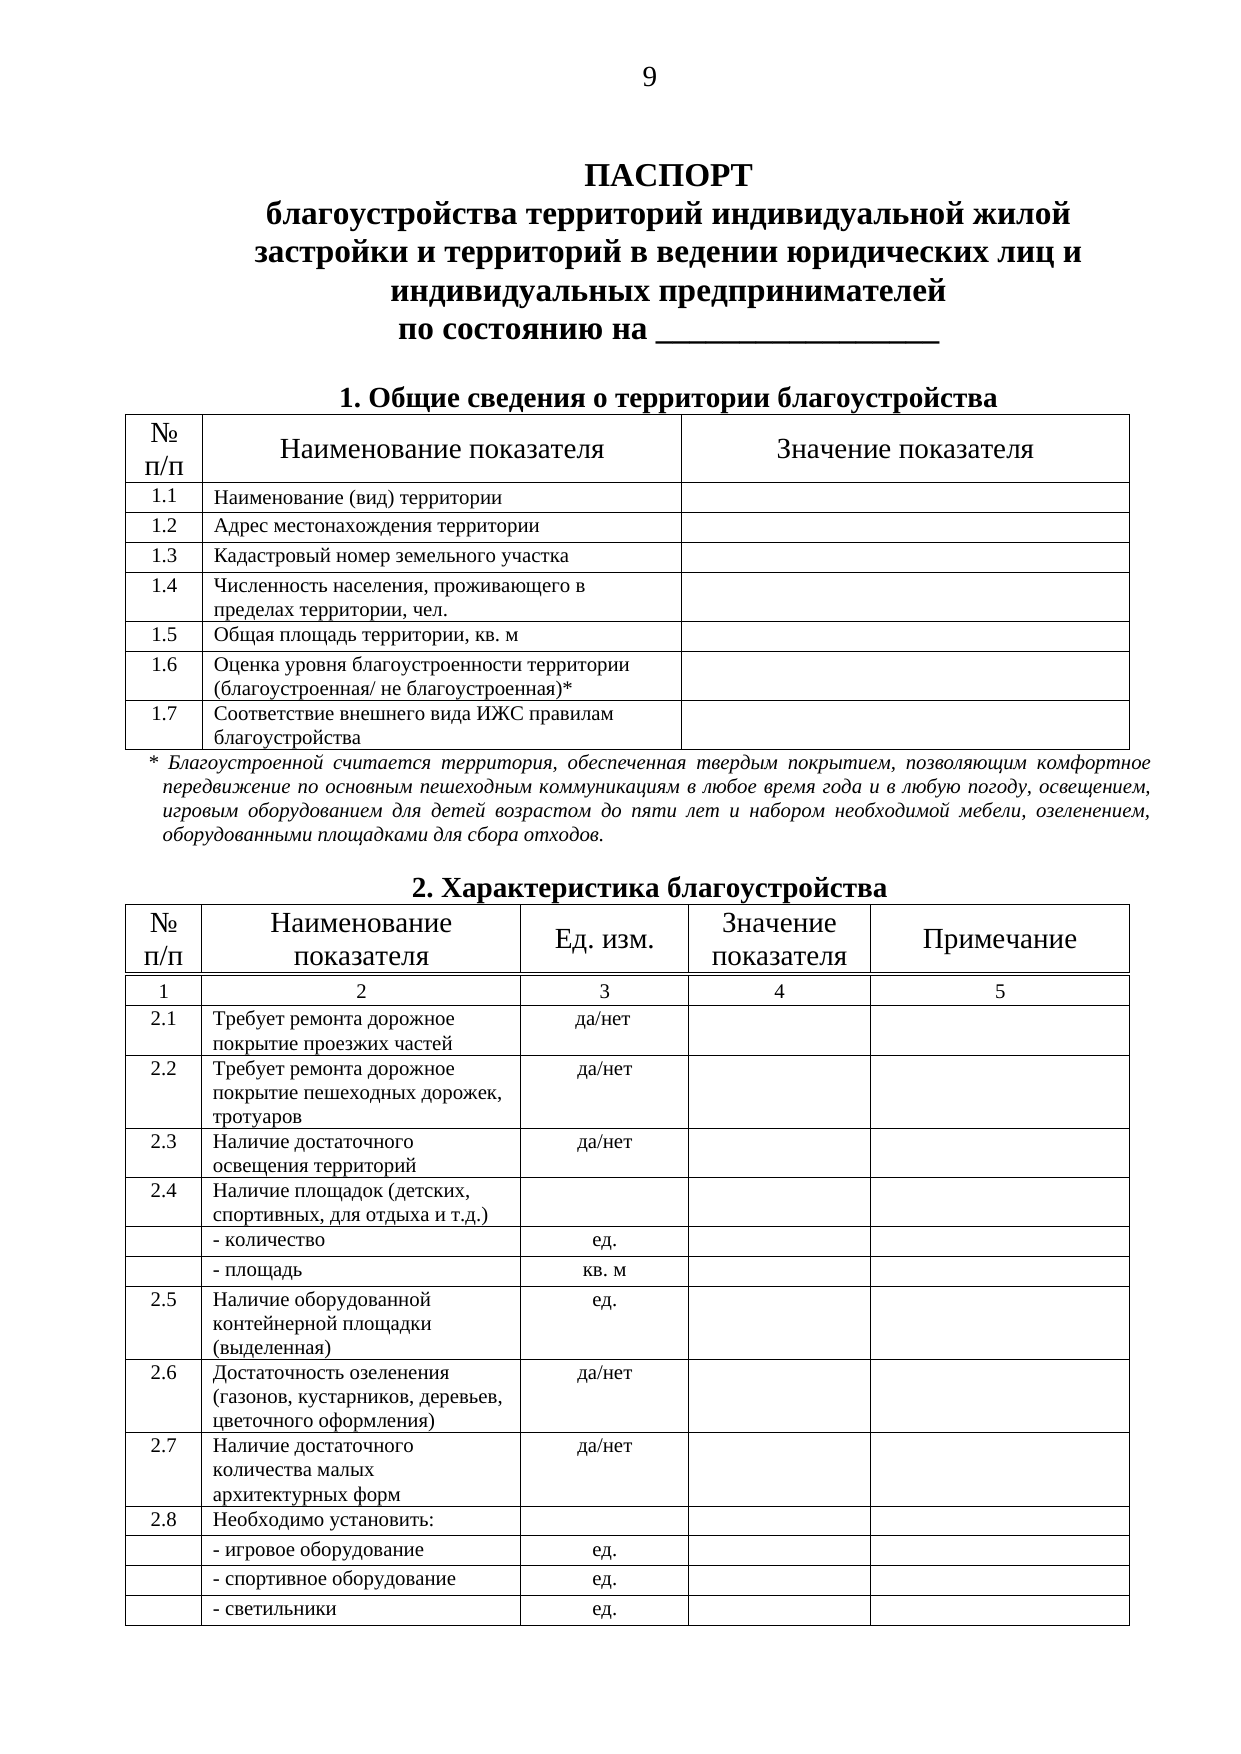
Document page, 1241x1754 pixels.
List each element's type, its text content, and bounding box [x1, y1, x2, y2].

table_cell Оценка уровня благоустроенности территории (благоустроенная/ не благоустроенная)* [203, 652, 681, 700]
table_cell 2.8 [126, 1507, 201, 1535]
table_cell [521, 1507, 688, 1535]
table_cell Наименование (вид) территории [203, 483, 681, 512]
table_cell Необходимо установить: [202, 1507, 520, 1535]
table_cell Наличие площадок (детских, спортивных, для отдыха и т.д.) [202, 1178, 520, 1226]
table_cell [126, 1257, 201, 1286]
table_cell да/нет [521, 1129, 688, 1177]
table_cell [682, 701, 1129, 749]
table_cell 2.7 [126, 1433, 201, 1506]
table_cell - спортивное оборудование [202, 1566, 520, 1595]
table_cell кв. м [521, 1257, 688, 1286]
table_cell 2.1 [126, 1006, 201, 1054]
table_cell 2.5 [126, 1287, 201, 1359]
table_cell [871, 1129, 1129, 1177]
table_cell Соответствие внешнего вида ИЖС правилам благоустройства [203, 701, 681, 749]
table_cell ед. [521, 1596, 688, 1625]
table_cell ед. [521, 1536, 688, 1565]
table_header Наименование показателя [203, 415, 681, 482]
table_cell [689, 1178, 870, 1226]
table_cell [689, 1056, 870, 1128]
table_cell да/нет [521, 1006, 688, 1054]
table_cell Наличие достаточного количества малых архитектурных форм [202, 1433, 520, 1506]
table_cell - количество [202, 1227, 520, 1256]
table_cell Требует ремонта дорожное покрытие пешеходных дорожек, тротуаров [202, 1056, 520, 1128]
table_cell [682, 483, 1129, 512]
table_cell да/нет [521, 1360, 688, 1432]
table_cell Наличие достаточного освещения территорий [202, 1129, 520, 1177]
table_cell [682, 622, 1129, 651]
table_cell [126, 1536, 201, 1565]
table_cell да/нет [521, 1433, 688, 1506]
text ПАСПОРТ [185, 155, 1152, 193]
table_header 3 [521, 976, 688, 1005]
table_header Наименование показателя [202, 905, 520, 972]
table_cell Кадастровый номер земельного участка [203, 543, 681, 572]
table_cell Достаточность озеленения (газонов, кустарников, деревьев, цветочного оформления) [202, 1360, 520, 1432]
table_cell 2.6 [126, 1360, 201, 1432]
table_cell [689, 1566, 870, 1595]
text * Благоустроенной считается территория, обеспеченная твердым покрытием, позволяющим комфортное передвижение по основным пешеходным коммуникациям в любое время года и в любую погоду, освещением, игровым оборудованием для детей возрастом до пяти лет и набором необходимой мебели, озеленением, оборудованными площадками для сбора отходов. [148, 750, 1152, 846]
table_cell [871, 1178, 1129, 1226]
table_header № п/п [126, 905, 201, 972]
text 1. Общие сведения о территории благоустройства [185, 380, 1152, 414]
table_header 5 [871, 976, 1129, 1005]
table_cell Численность населения, проживающего в пределах территории, чел. [203, 573, 681, 621]
table_cell [871, 1287, 1129, 1359]
table_cell [682, 513, 1129, 542]
table_cell 2.4 [126, 1178, 201, 1226]
table_header 1 [126, 976, 201, 1005]
table_cell [682, 652, 1129, 700]
table_cell [871, 1006, 1129, 1054]
table_cell [871, 1566, 1129, 1595]
table_cell [521, 1178, 688, 1226]
table_cell [689, 1507, 870, 1535]
table_cell [871, 1536, 1129, 1565]
table_cell 2.3 [126, 1129, 201, 1177]
table_cell [689, 1433, 870, 1506]
table_cell 1.3 [126, 543, 202, 572]
table_cell Адрес местонахождения территории [203, 513, 681, 542]
table_cell Требует ремонта дорожное покрытие проезжих частей [202, 1006, 520, 1054]
table_cell [871, 1507, 1129, 1535]
text 2. Характеристика благоустройства [148, 870, 1152, 904]
table_cell 1.7 [126, 701, 202, 749]
table_cell 1.4 [126, 573, 202, 621]
table_header Значение показателя [689, 905, 870, 972]
table_cell [689, 1536, 870, 1565]
table_cell [682, 543, 1129, 572]
table_cell [871, 1227, 1129, 1256]
table_cell - площадь [202, 1257, 520, 1286]
table_cell Общая площадь территории, кв. м [203, 622, 681, 651]
table_cell 2.2 [126, 1056, 201, 1128]
table_cell да/нет [521, 1056, 688, 1128]
table_cell [871, 1433, 1129, 1506]
table_cell [871, 1360, 1129, 1432]
table_cell Наличие оборудованной контейнерной площадки (выделенная) [202, 1287, 520, 1359]
table_header 4 [689, 976, 870, 1005]
table_cell [689, 1257, 870, 1286]
table_cell [871, 1596, 1129, 1625]
table_header Значение показателя [682, 415, 1129, 482]
table_cell 1.6 [126, 652, 202, 700]
table_cell - игровое оборудование [202, 1536, 520, 1565]
table_cell [689, 1129, 870, 1177]
table_cell - светильники [202, 1596, 520, 1625]
table_header Ед. изм. [521, 905, 688, 972]
table_cell [126, 1596, 201, 1625]
table_cell ед. [521, 1287, 688, 1359]
table_cell 1.2 [126, 513, 202, 542]
table_cell 1.5 [126, 622, 202, 651]
table_cell [126, 1566, 201, 1595]
table_cell ед. [521, 1227, 688, 1256]
table_cell [126, 1227, 201, 1256]
table_header № п/п [126, 415, 202, 482]
table_cell [689, 1227, 870, 1256]
text по состоянию на _________________ [185, 308, 1152, 347]
table_cell [689, 1360, 870, 1432]
text благоустройства территорий индивидуальной жилой застройки и территорий в ведении юридических лиц и индивидуальных предпринимателей [185, 193, 1152, 308]
table_cell [871, 1056, 1129, 1128]
table_cell [689, 1596, 870, 1625]
table_cell [682, 573, 1129, 621]
table_header 2 [202, 976, 520, 1005]
table_header Примечание [871, 905, 1129, 972]
table_cell [871, 1257, 1129, 1286]
table_cell ед. [521, 1566, 688, 1595]
table_cell 1.1 [126, 483, 202, 512]
table_cell [689, 1287, 870, 1359]
table_cell [689, 1006, 870, 1054]
